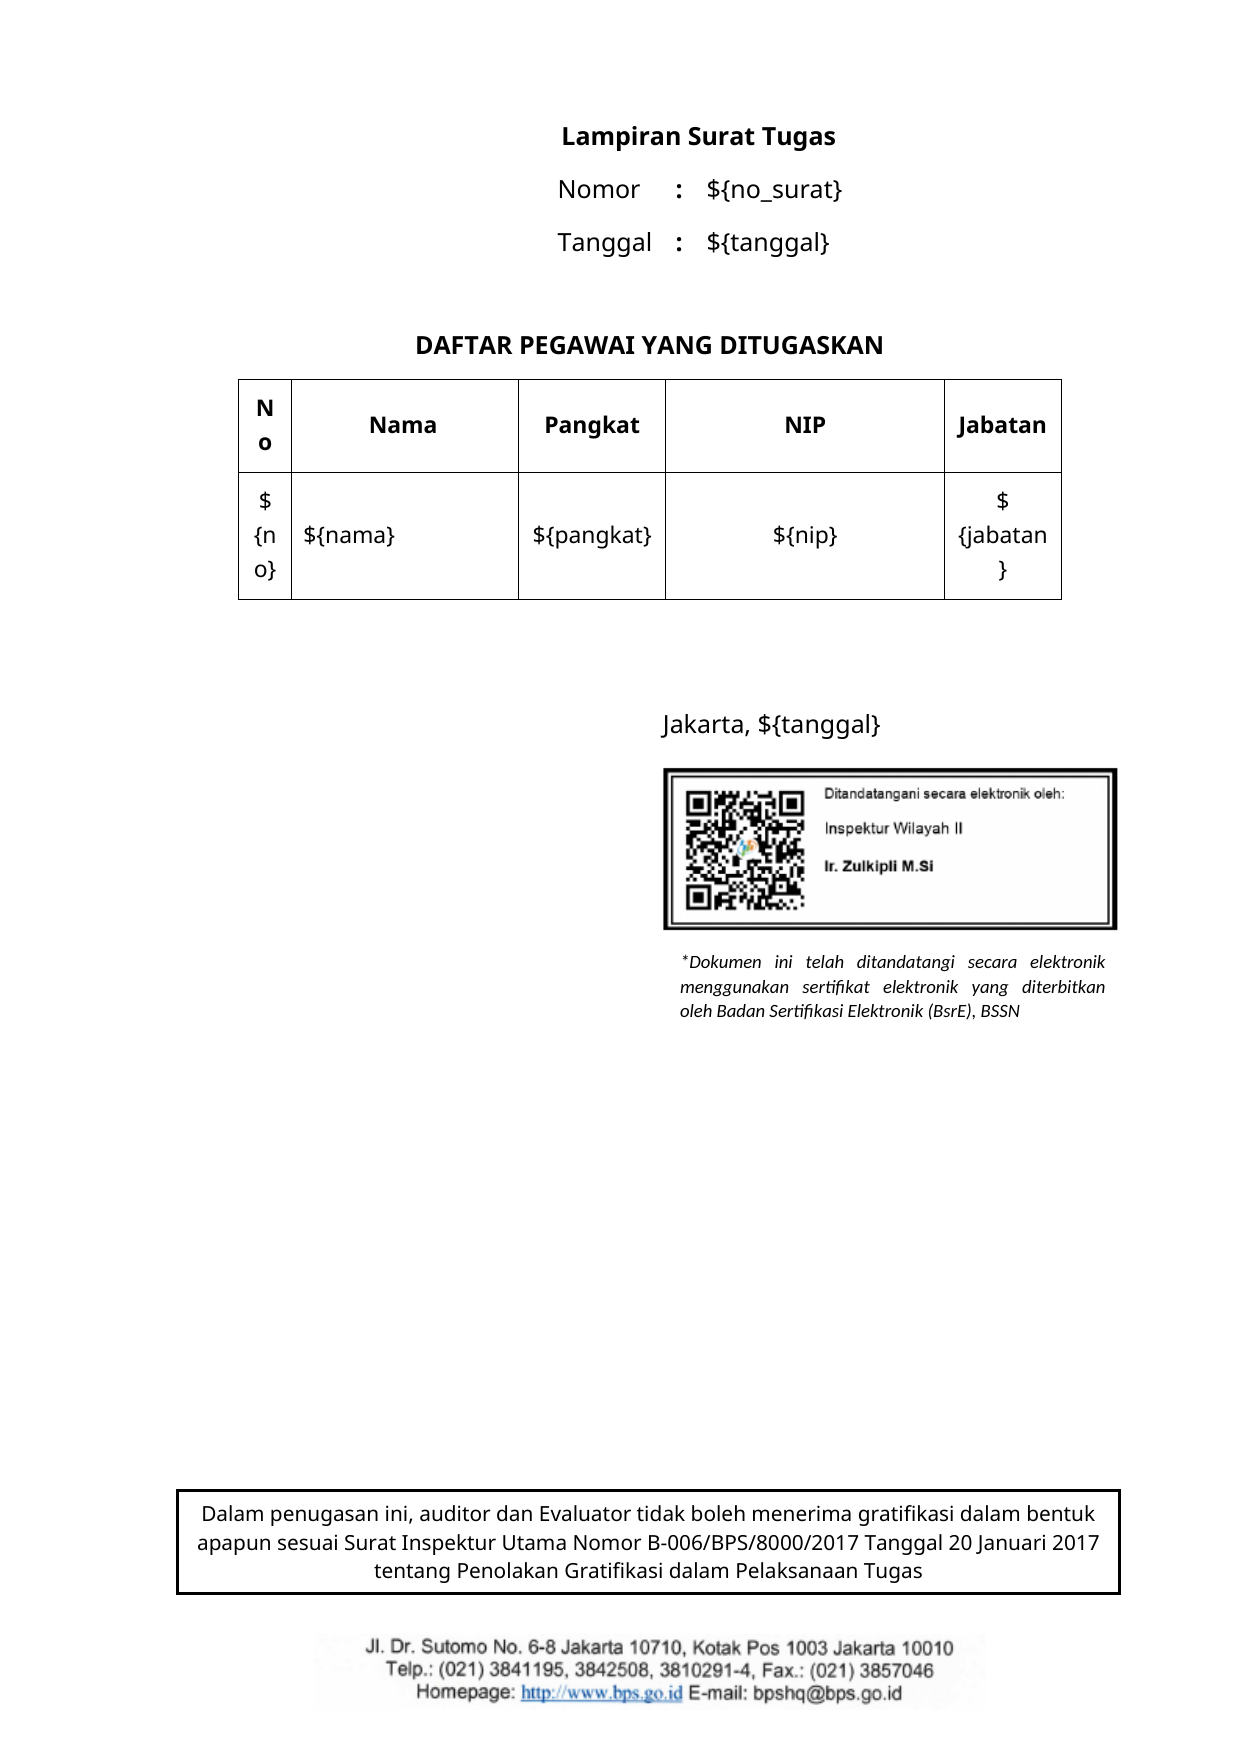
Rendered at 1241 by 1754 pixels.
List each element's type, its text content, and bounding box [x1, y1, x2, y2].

table_header ${no_surat} [695, 172, 1152, 224]
table_cell ${jabatan} [945, 473, 1061, 599]
text Lampiran Surat Tugas [561, 118, 1122, 152]
table_header NIP [666, 380, 944, 472]
table_cell ${tanggal} [695, 224, 1152, 277]
table_cell ${pangkat} [519, 473, 665, 599]
table_header Pangkat [519, 380, 665, 472]
table_header No [239, 380, 291, 472]
picture [313, 1634, 986, 1710]
picture [647, 758, 1134, 948]
table_cell ${no} [239, 473, 291, 599]
table_header : [664, 172, 695, 224]
table_cell : [664, 224, 695, 277]
text Jakarta, ${tanggal} [650, 706, 1122, 740]
text DAFTAR PEGAWAI YANG DITUGASKAN [177, 328, 1122, 362]
table_cell ${nip} [666, 473, 944, 599]
table_header Jabatan [945, 380, 1061, 472]
table_cell ${nama} [292, 473, 518, 599]
table_cell Tanggal [546, 224, 664, 277]
table_header Nomor [546, 172, 664, 224]
table_header Nama [292, 380, 518, 472]
